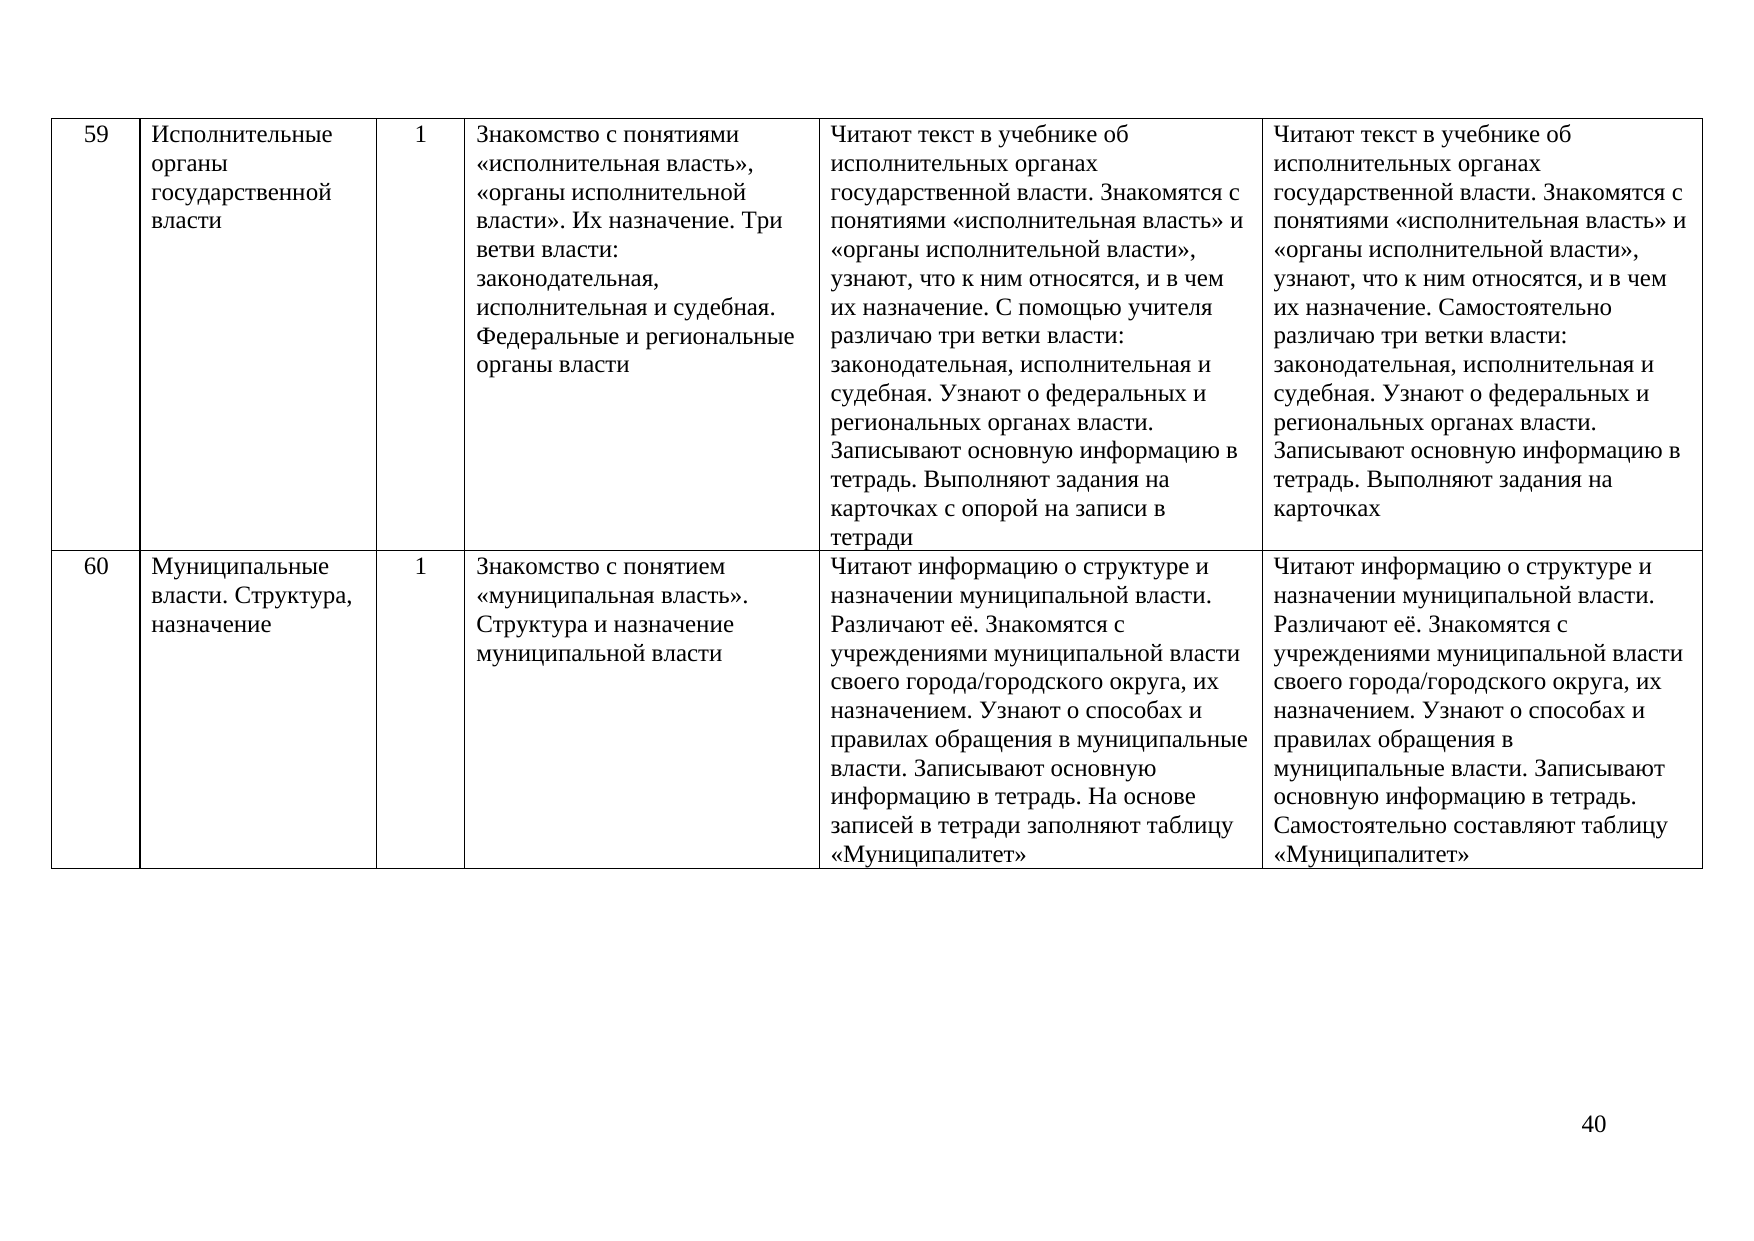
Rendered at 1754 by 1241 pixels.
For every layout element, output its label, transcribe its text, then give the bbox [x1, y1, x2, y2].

table_cell 59 [52, 119, 139, 550]
table_cell 1 [377, 119, 464, 550]
table_cell Знакомство с понятиями «исполнительная власть», «органы исполнительной власти». Их назначение. Три ветви власти: законодательная, исполнительная и судебная. Федеральные и региональные органы власти [465, 119, 819, 550]
table_cell 60 [52, 551, 139, 868]
table_cell Читают информацию о структуре и назначении муниципальной власти. Различают её. Знакомятся с учреждениями муниципальной власти своего города/городского округа, их назначением. Узнают о способах и правилах обращения в муниципальные власти. Записывают основную информацию в тетрадь. На основе записей в тетради заполняют таблицу «Муниципалитет» [820, 551, 1262, 868]
table_cell Знакомство с понятием «муниципальная власть». Структура и назначение муниципальной власти [465, 551, 819, 868]
table_cell Читают текст в учебнике об исполнительных органах государственной власти. Знакомятся с понятиями «исполнительная власть» и «органы исполнительной власти», узнают, что к ним относятся, и в чем их назначение. С помощью учителя различаю три ветки власти: законодательная, исполнительная и судебная. Узнают о федеральных и региональных органах власти. Записывают основную информацию в тетрадь. Выполняют задания на карточках с опорой на записи в тетради [820, 119, 1262, 550]
table_cell Исполнительные органы государственной власти [141, 119, 376, 550]
table_cell 1 [377, 551, 464, 868]
table_cell Читают информацию о структуре и назначении муниципальной власти. Различают её. Знакомятся с учреждениями муниципальной власти своего города/городского округа, их назначением. Узнают о способах и правилах обращения в муниципальные власти. Записывают основную информацию в тетрадь. Самостоятельно составляют таблицу «Муниципалитет» [1263, 551, 1702, 868]
table_cell Читают текст в учебнике об исполнительных органах государственной власти. Знакомятся с понятиями «исполнительная власть» и «органы исполнительной власти», узнают, что к ним относятся, и в чем их назначение. Самостоятельно различаю три ветки власти: законодательная, исполнительная и судебная. Узнают о федеральных и региональных органах власти. Записывают основную информацию в тетрадь. Выполняют задания на карточках [1263, 119, 1702, 550]
table_cell Муниципальные власти. Структура, назначение [141, 551, 376, 868]
